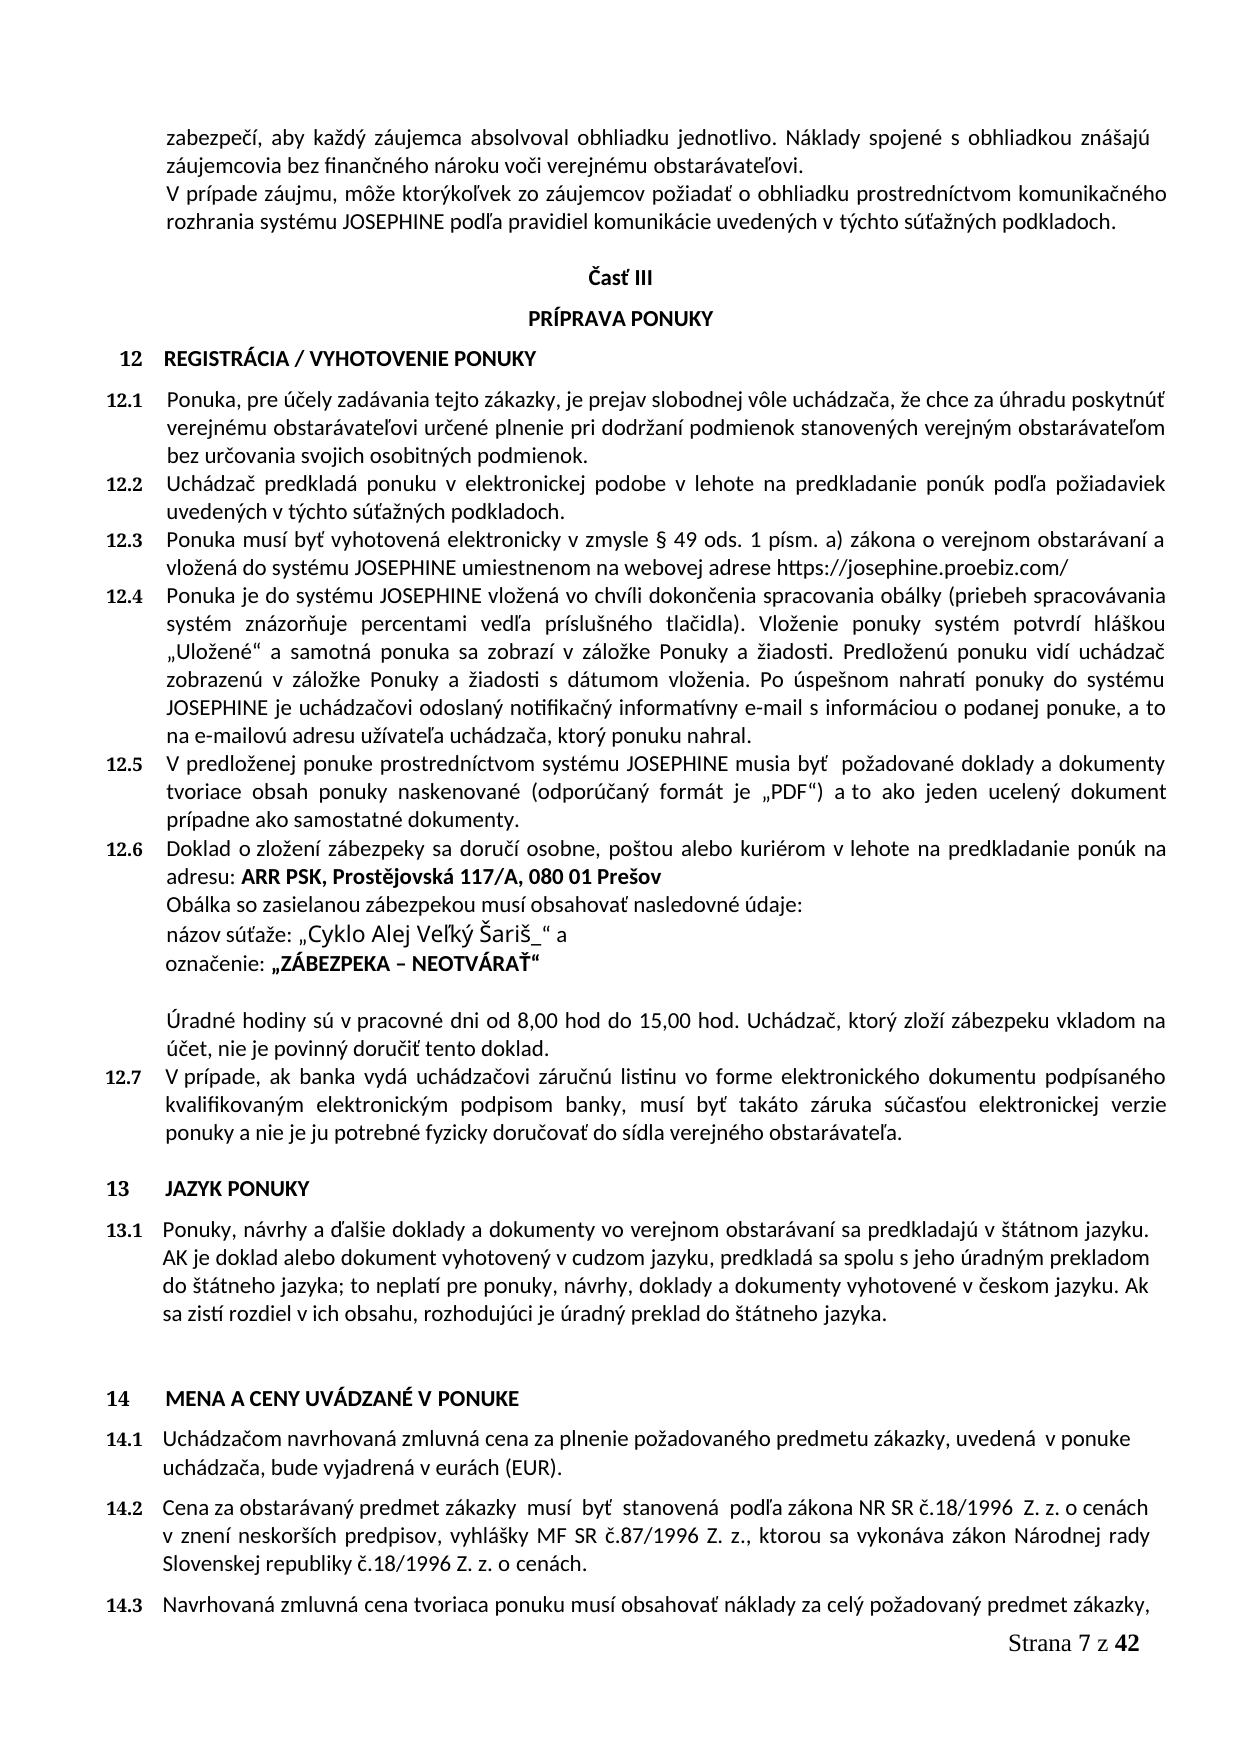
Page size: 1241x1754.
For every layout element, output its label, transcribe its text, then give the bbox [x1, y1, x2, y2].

list Ponuky, návrhy a ďalšie doklady a dokumenty vo verejnom obstarávaní sa predkladajú v štátnom jazyku. AK je doklad alebo dokument vyhotovený v cudzom jazyku, predkladá sa spolu s jeho úradným prekladom do štátneho jazyka; to neplatí pre ponuky, návrhy, doklady a dokumenty vyhotovené v českom jazyku. Ak sa zistí rozdiel v ich obsahu, rozhodujúci je úradný preklad do štátneho jazyka. [106, 1215, 1152, 1327]
text Obálka so zasielanou zábezpekou musí obsahovať nasledovné údaje: [91, 890, 1167, 918]
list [106, 123, 1152, 179]
text V prípade záujmu, môže ktorýkoľvek zo záujemcov požiadať o obhliadku prostredníctvom komunikačného rozhrania systému JOSEPHINE podľa pravidiel komunikácie uvedených v týchto súťažných podkladoch. [166, 179, 1167, 235]
text PRÍPRAVA PONUKY [208, 304, 1033, 332]
list JAZYK PONUKY [106, 1174, 1167, 1203]
list Ponuka je do systému JOSEPHINE vložená vo chvíli dokončenia spracovania obálky (priebeh spracovávania systém znázorňuje percentami vedľa príslušného tlačidla). Vloženie ponuky systém potvrdí hláškou „Uložené“ a samotná ponuka sa zobrazí v záložke Ponuky a žiadosti. Predloženú ponuku vidí uchádzač zobrazenú v záložke Ponuky a žiadosti s dátumom vloženia. Po úspešnom nahratí ponuky do systému JOSEPHINE je uchádzačovi odoslaný notifikačný informatívny e-mail s informáciou o podanej ponuke, a to na e-mailovú adresu užívateľa uchádzača, ktorý ponuku nahral. [106, 581, 1167, 749]
text označenie: „ZÁBEZPEKA – NEOTVÁRAŤ“ [90, 949, 1167, 977]
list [106, 1590, 1152, 1618]
subtitle Časť III [208, 263, 1033, 291]
list Ponuka, pre účely zadávania tejto zákazky, je prejav slobodnej vôle uchádzača, že chce za úhradu poskytnúť verejnému obstarávateľovi určené plnenie pri dodržaní podmienok stanovených verejným obstarávateľom bez určovania svojich osobitných podmienok. [106, 385, 1167, 469]
list Cena za obstarávaný predmet zákazky musí byť stanovená podľa zákona NR SR č.18/1996 Z. z. o cenách v znení neskorších predpisov, vyhlášky MF SR č.87/1996 Z. z., ktorou sa vykonáva zákon Národnej rady Slovenskej republiky č.18/1996 Z. z. o cenách. [106, 1493, 1152, 1577]
list Ponuka musí byť vyhotovená elektronicky v zmysle § 49 ods. 1 písm. a) zákona o verejnom obstarávaní a vložená do systému JOSEPHINE umiestnenom na webovej adrese https://josephine.proebiz.com/ [106, 525, 1167, 581]
list MENA A CENY UVÁDZANÉ V PONUKE [106, 1384, 1167, 1412]
text názov súťaže: „Cyklo Alej Veľký Šariš_“ a [91, 918, 1167, 949]
text uchádzača, bude vyjadrená v eurách (EUR). [162, 1453, 1167, 1481]
text Úradné hodiny sú v pracovné dni od 8,00 hod do 15,00 hod. Uchádzač, ktorý zloží zábezpeku vkladom na účet, nie je povinný doručiť tento doklad. [166, 1006, 1167, 1062]
list Uchádzačom navrhovaná zmluvná cena za plnenie požadovaného predmetu zákazky, uvedená v ponuke [106, 1424, 1167, 1452]
list Uchádzač predkladá ponuku v elektronickej podobe v lehote na predkladanie ponúk podľa požiadaviek uvedených v týchto súťažných podkladoch. [106, 469, 1167, 525]
list Registrácia / Vyhotovenie ponuky [119, 344, 1167, 373]
list V prípade, ak banka vydá uchádzačovi záručnú listinu vo forme elektronického dokumentu podpísaného kvalifikovaným elektronickým podpisom banky, musí byť takáto záruka súčasťou elektronickej verzie ponuky a nie je ju potrebné fyzicky doručovať do sídla verejného obstarávateľa. [105, 1062, 1167, 1146]
list Doklad o zložení zábezpeky sa doručí osobne, poštou alebo kuriérom v lehote na predkladanie ponúk na adresu: ARR PSK, Prostějovská 117/A, 080 01 Prešov [106, 834, 1167, 890]
list V predloženej ponuke prostredníctvom systému JOSEPHINE musia byť požadované doklady a dokumenty tvoriace obsah ponuky naskenované (odporúčaný formát je „PDF“) a to ako jeden ucelený dokument prípadne ako samostatné dokumenty. [106, 749, 1167, 833]
